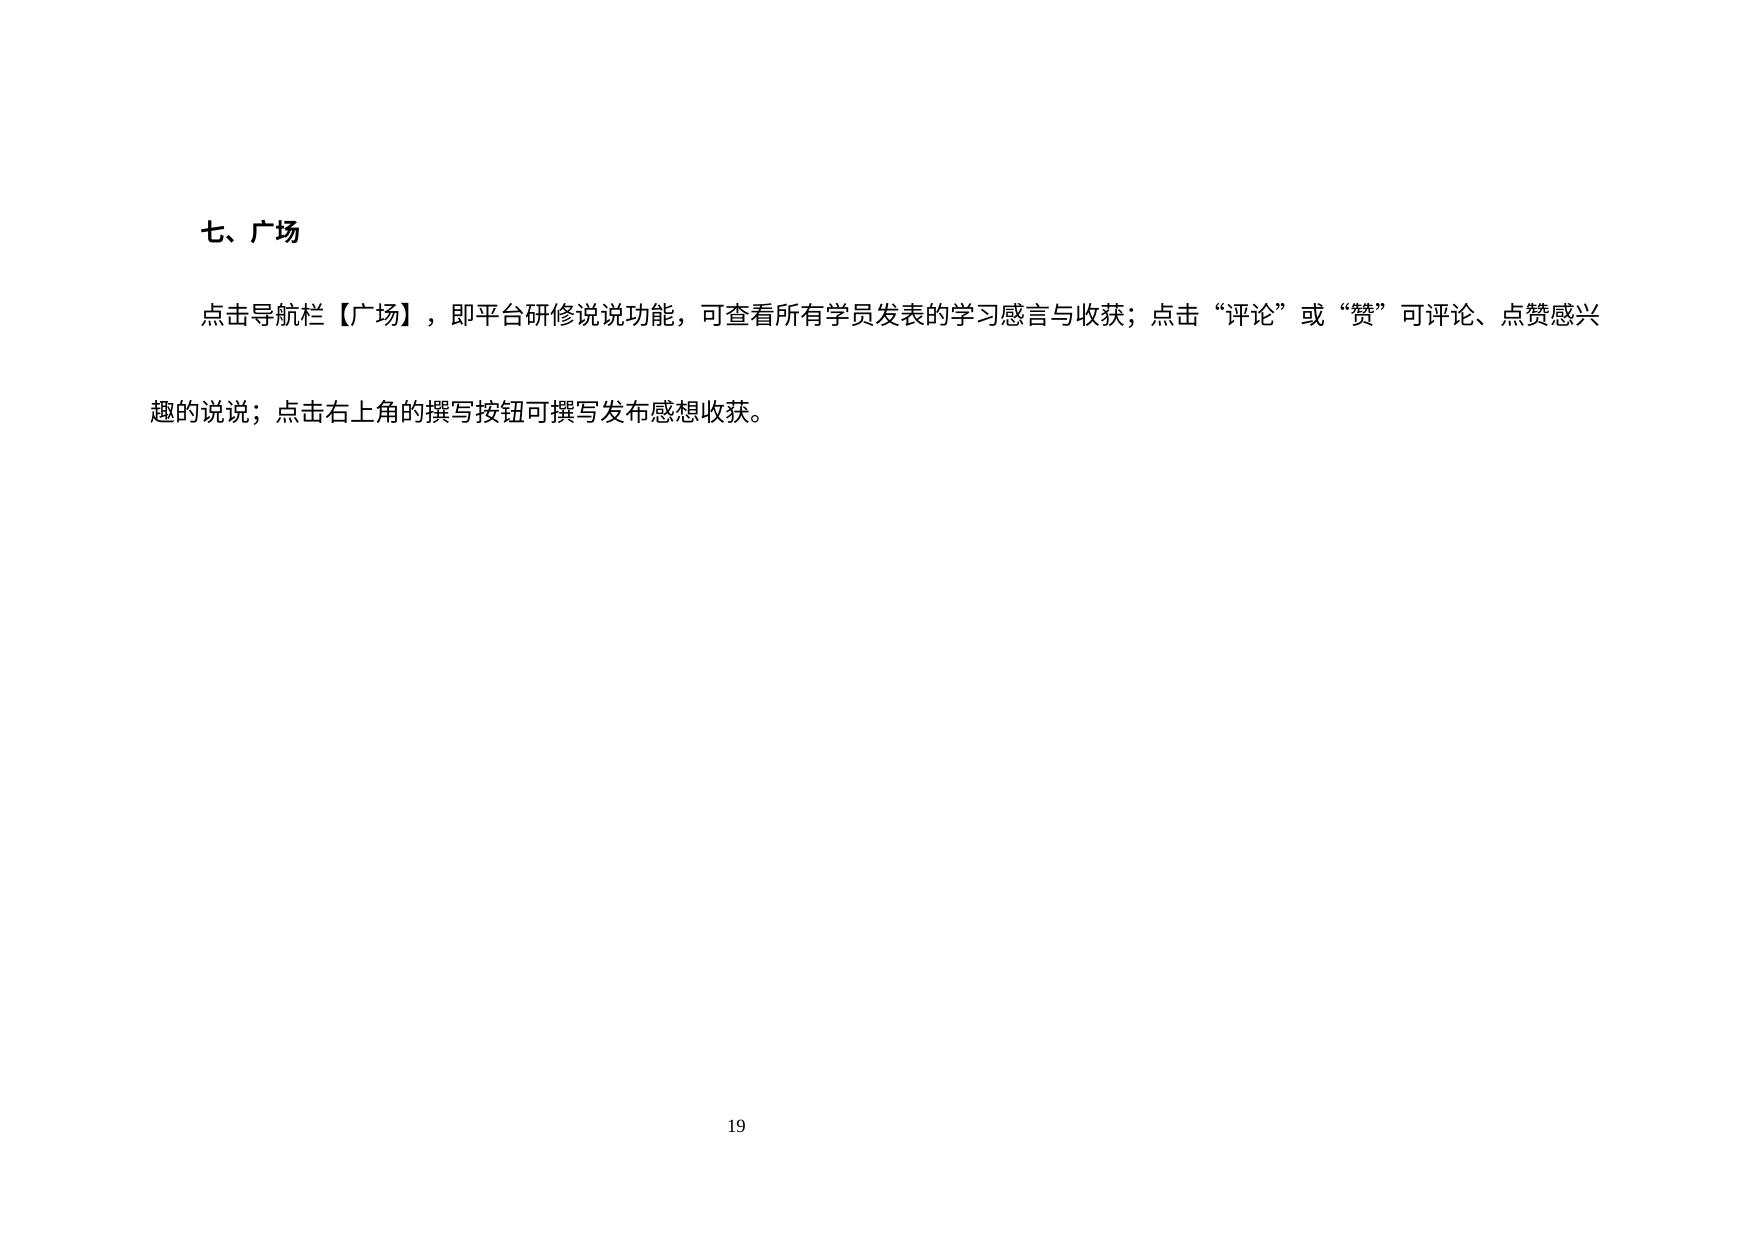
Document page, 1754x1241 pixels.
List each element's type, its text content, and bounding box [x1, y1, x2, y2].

text 点击导航栏【广场】，即平台研修说说功能，可查看所有学员发表的学习感言与收获；点击“评论”或“赞”可评论、点赞感兴趣的说说；点击右上角的撰写按钮可撰写发布感想收获。 [150, 281, 1604, 443]
text 七、广场 [150, 198, 1604, 263]
